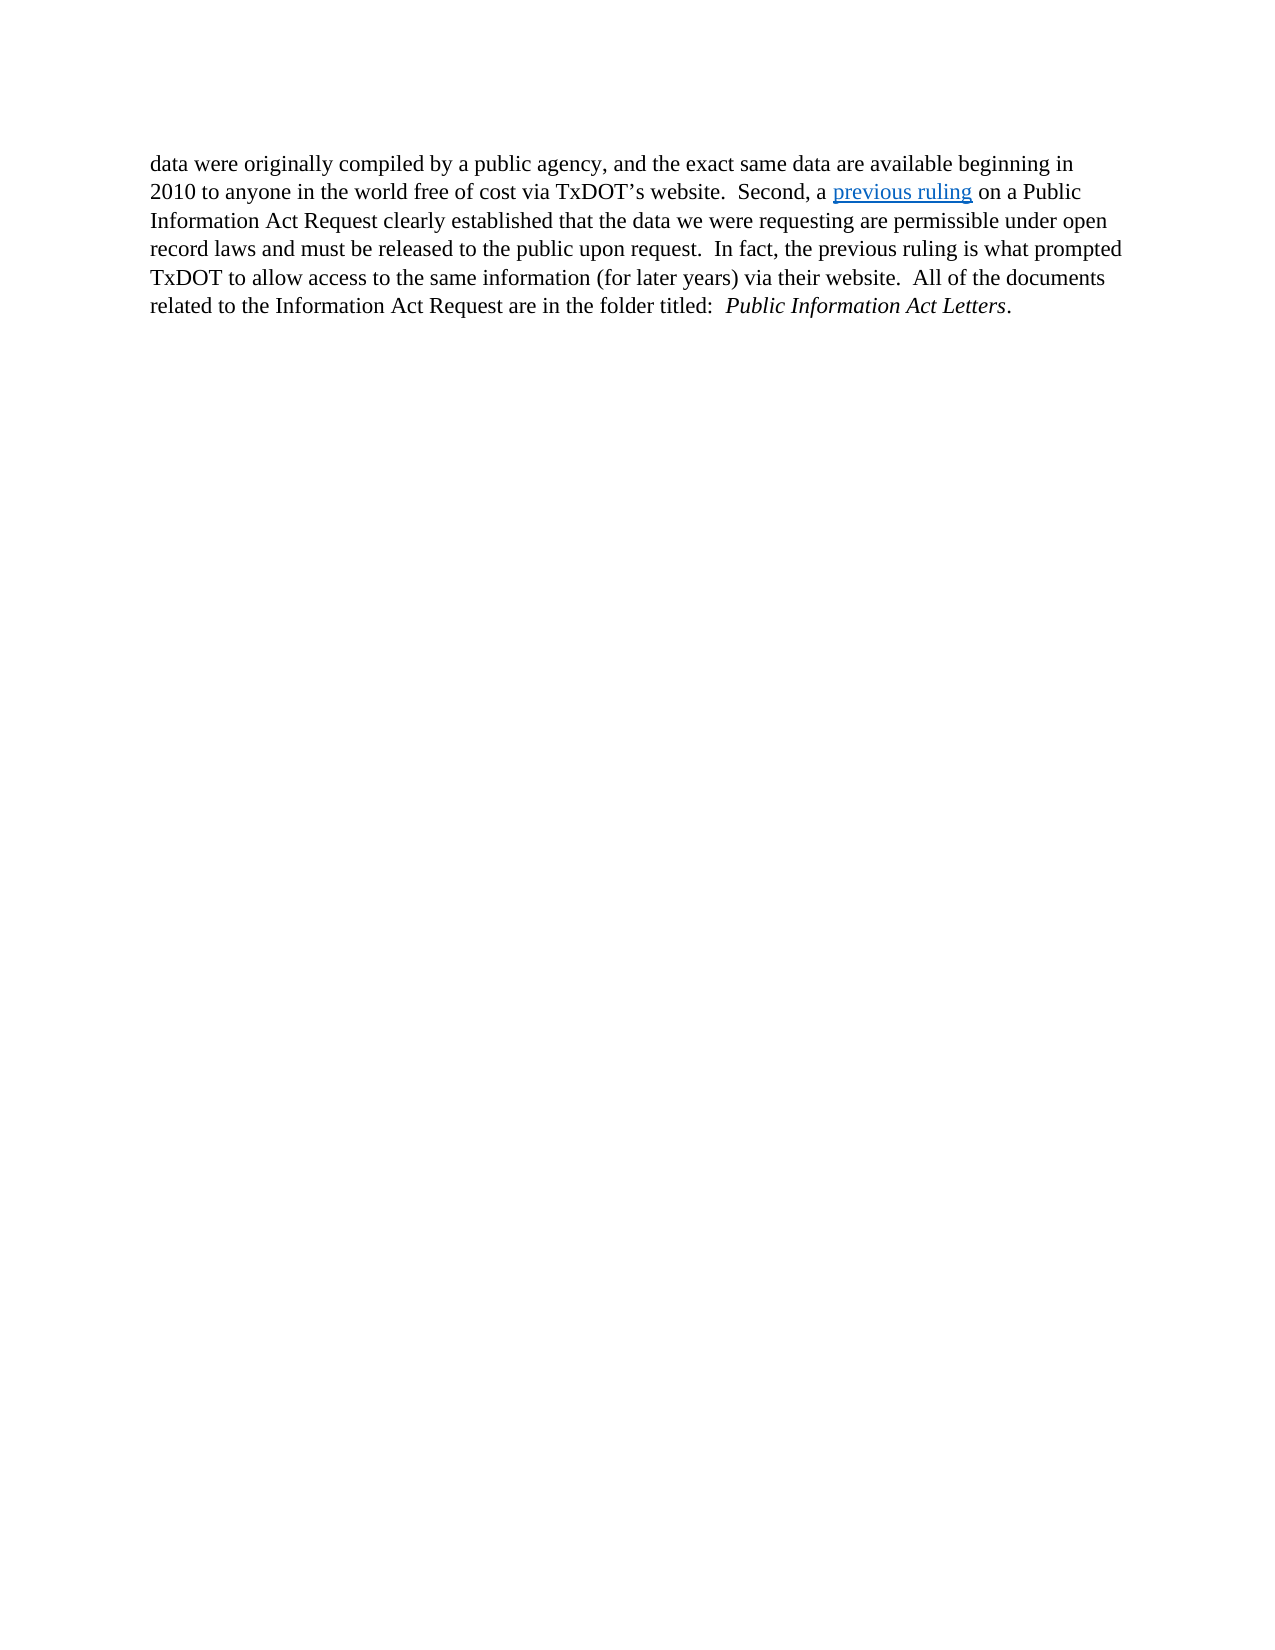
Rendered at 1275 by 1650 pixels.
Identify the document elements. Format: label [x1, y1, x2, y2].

text [150, 150, 1125, 318]
